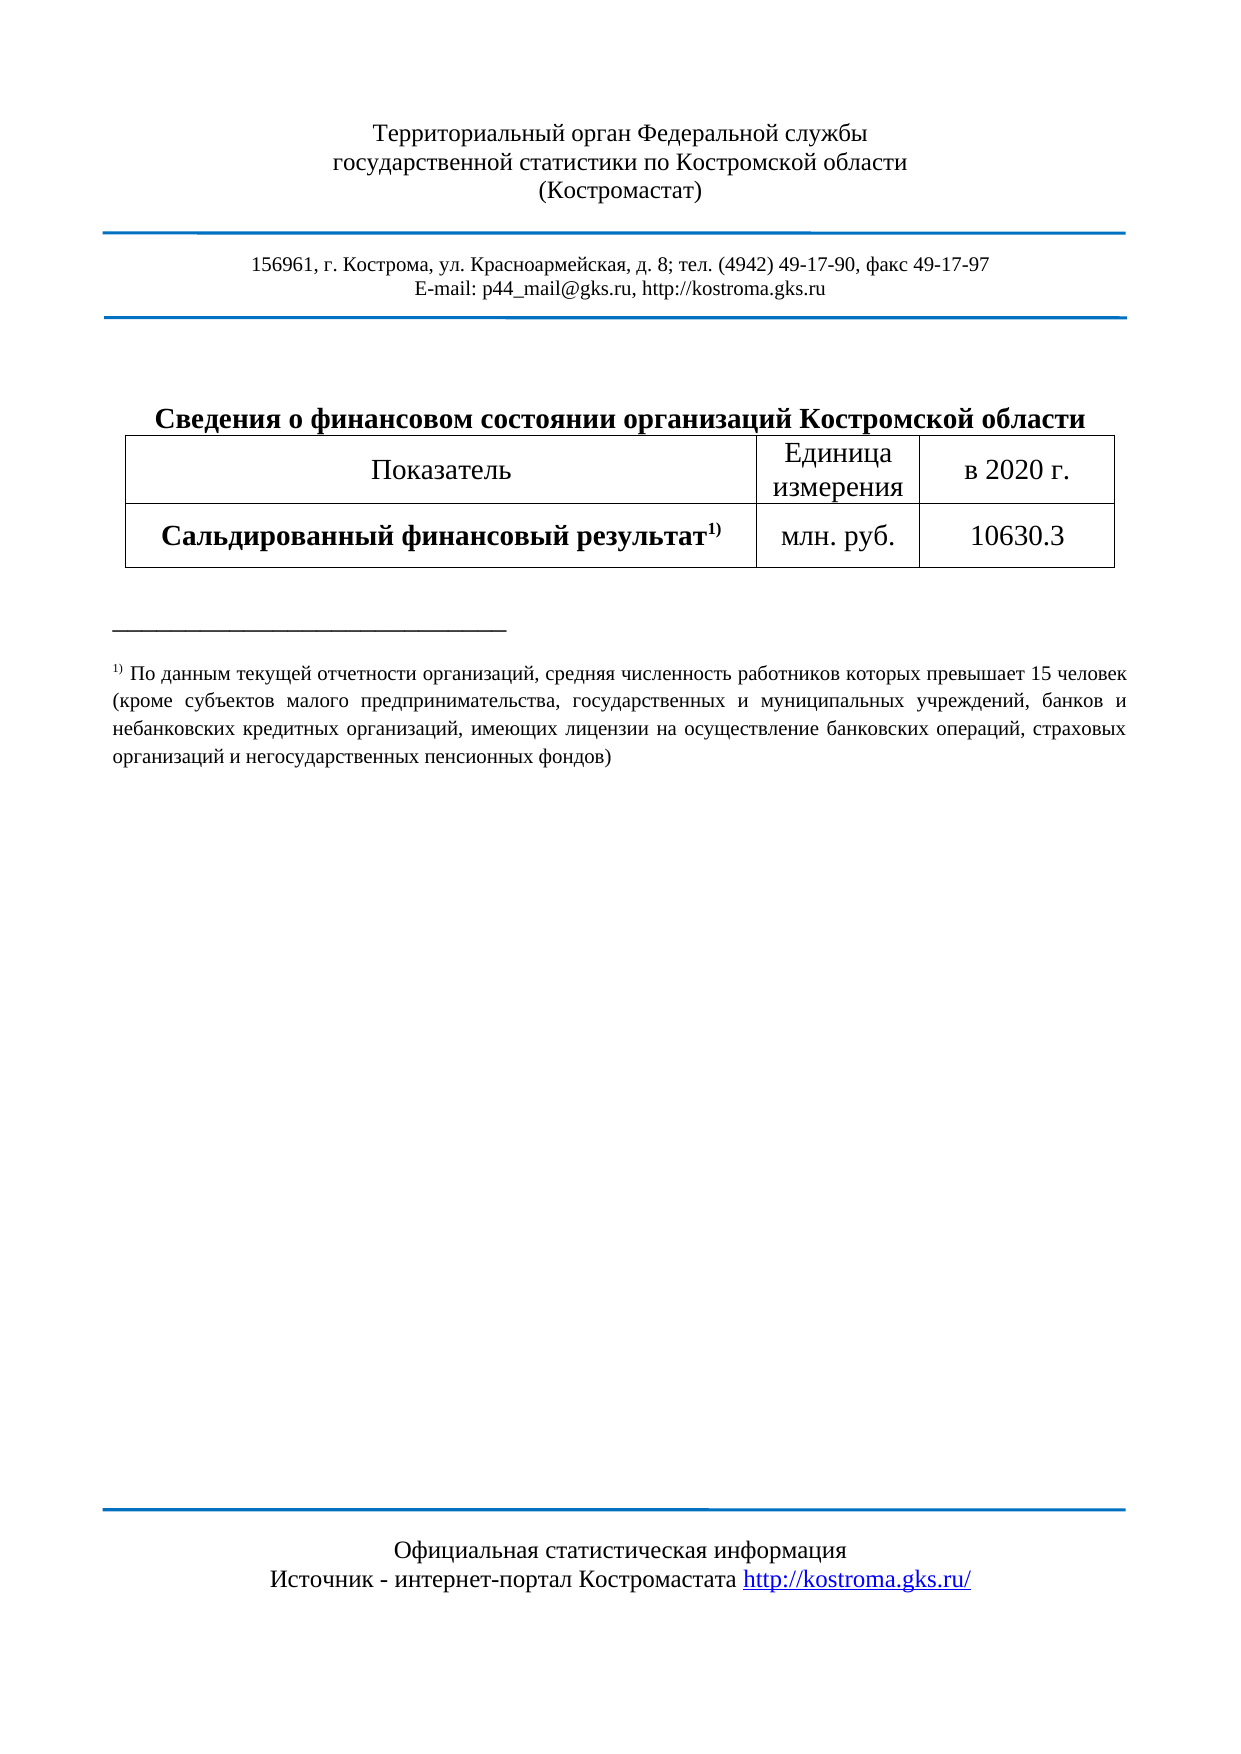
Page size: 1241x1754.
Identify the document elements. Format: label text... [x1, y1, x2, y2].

table_header Единица измерения [757, 436, 919, 503]
list 1) По данным текущей отчетности организаций, средняя численность работников которых превышает 15 человек (кроме субъектов малого предпринимательства, государственных и муниципальных учреждений, банков и небанковских кредитных организаций, имеющих лицензии на осуществление банковских операций, страховых организаций и негосударственных пенсионных фондов) [112, 661, 1128, 768]
text Территориальный орган Федеральной службы [112, 118, 1128, 147]
table_cell Сальдированный финансовый результат1) [126, 504, 756, 567]
text E-mail: p44_mail@gks.ru, http://kostroma.gks.ru [112, 276, 1128, 300]
table_header Показатель [126, 436, 756, 503]
table_cell 10630.3 [920, 504, 1114, 567]
text (Костромастат) [112, 176, 1128, 204]
text Официальная статистическая информация [112, 1535, 1128, 1564]
text Сведения о финансовом состоянии организаций Костромской области [112, 401, 1128, 434]
text государственной статистики по Костромской области [112, 147, 1128, 176]
text Источник - интернет-портал Костромастата http://kostroma.gks.ru/ [112, 1564, 1128, 1592]
table_header в 2020 г. [920, 436, 1114, 503]
text 156961, г. Кострома, ул. Красноармейская, д. 8; тел. (4942) 49-17-90, факс 49-17-97 [112, 252, 1128, 276]
table_cell млн. руб. [757, 504, 919, 567]
text ___________________________ [112, 601, 1128, 635]
